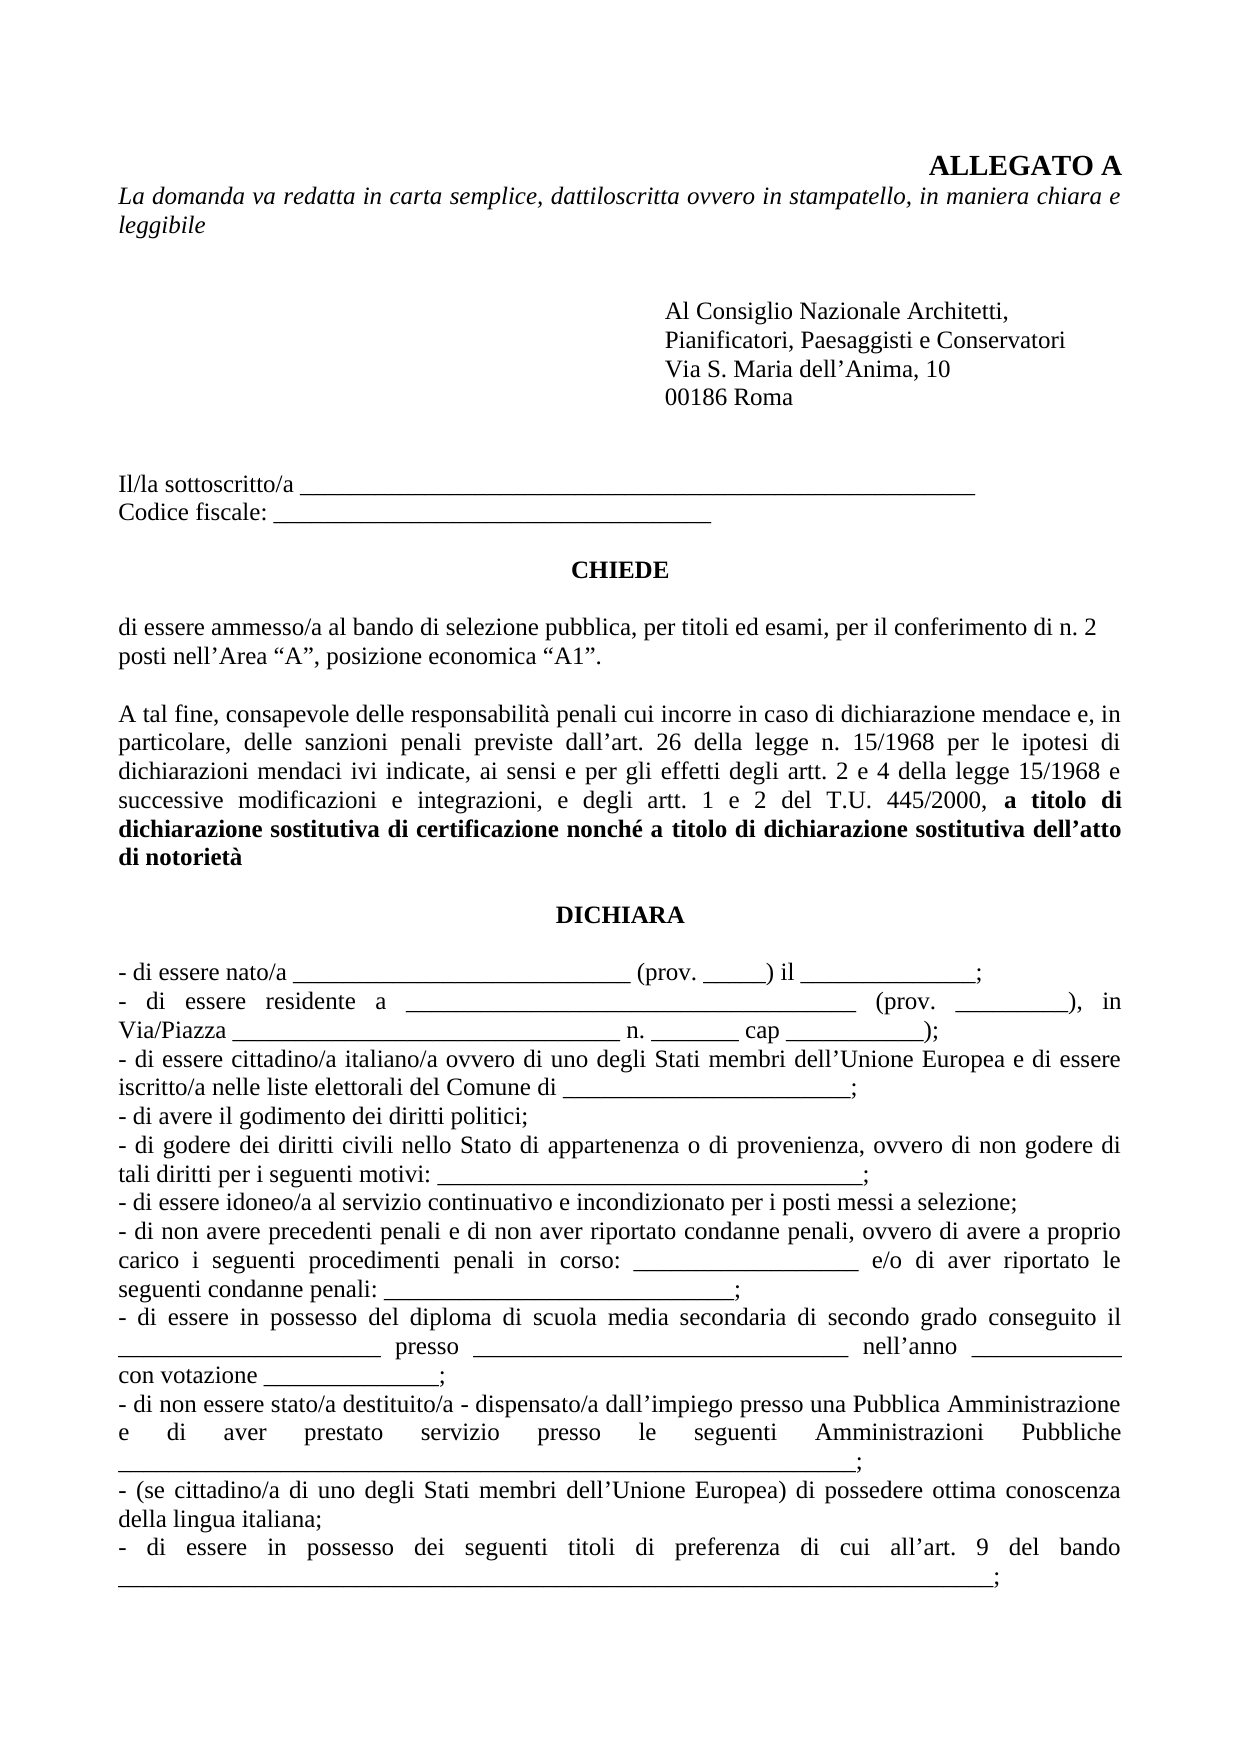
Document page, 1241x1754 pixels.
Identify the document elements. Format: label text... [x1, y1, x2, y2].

text - di godere dei diritti civili nello Stato di appartenenza o di provenienza, ovvero di non godere di tali diritti per i seguenti motivi: __________________________________; [118, 1130, 1122, 1187]
text - di essere in possesso dei seguenti titoli di preferenza di cui all’art. 9 del bando ______________________________________________________________________; [118, 1532, 1122, 1590]
text - di non avere precedenti penali e di non aver riportato condanne penali, ovvero di avere a proprio carico i seguenti procedimenti penali in corso: __________________ e/o di aver riportato le seguenti condanne penali: ____________________________; [118, 1216, 1122, 1302]
text Codice fiscale: ___________________________________ [118, 497, 1122, 526]
text Al Consiglio Nazionale Architetti, [664, 296, 1122, 325]
text - di essere in possesso del diploma di scuola media secondaria di secondo grado conseguito il _____________________ presso ______________________________ nell’anno ____________ con votazione ______________; [118, 1302, 1122, 1389]
text ALLEGATO A [118, 148, 1122, 181]
text - di avere il godimento dei diritti politici; [118, 1101, 1122, 1130]
text A tal fine, consapevole delle responsabilità penali cui incorre in caso di dichiarazione mendace e, in particolare, delle sanzioni penali previste dall’art. 26 della legge n. 15/1968 per le ipotesi di dichiarazioni mendaci ivi indicate, ai sensi e per gli effetti degli artt. 2 e 4 della legge 15/1968 e successive modificazioni e integrazioni, e degli artt. 1 e 2 del T.U. 445/2000, a titolo di dichiarazione sostitutiva di certificazione nonché a titolo di dichiarazione sostitutiva dell’atto di notorietà [118, 699, 1122, 871]
text Il/la sottoscritto/a ______________________________________________________ [118, 469, 1122, 497]
text CHIEDE [118, 555, 1122, 584]
text Via S. Maria dell’Anima, 10 [664, 354, 1122, 382]
text La domanda va redatta in carta semplice, dattiloscritta ovvero in stampatello, in maniera chiara e leggibile [118, 181, 1122, 239]
text - (se cittadino/a di uno degli Stati membri dell’Unione Europea) di possedere ottima conoscenza della lingua italiana; [118, 1475, 1122, 1532]
text - di essere residente a ____________________________________ (prov. _________), in Via/Piazza _______________________________ n. _______ cap ___________); [118, 986, 1122, 1044]
text - di essere idoneo/a al servizio continuativo e incondizionato per i posti messi a selezione; [118, 1187, 1122, 1216]
text DICHIARA [118, 900, 1122, 929]
text 00186 Roma [664, 382, 1122, 411]
text - di non essere stato/a destituito/a - dispensato/a dall’impiego presso una Pubblica Amministrazione e di aver prestato servizio presso le seguenti Amministrazioni Pubbliche ___________________________________________________________; [118, 1389, 1122, 1475]
text Pianificatori, Paesaggisti e Conservatori [664, 325, 1122, 354]
text di essere ammesso/a al bando di selezione pubblica, per titoli ed esami, per il conferimento di n. 2 posti nell’Area “A”, posizione economica “A1”. [118, 612, 1122, 670]
text - di essere nato/a ___________________________ (prov. _____) il ______________; [118, 957, 1122, 986]
text - di essere cittadino/a italiano/a ovvero di uno degli Stati membri dell’Unione Europea e di essere iscritto/a nelle liste elettorali del Comune di _______________________; [118, 1044, 1122, 1101]
